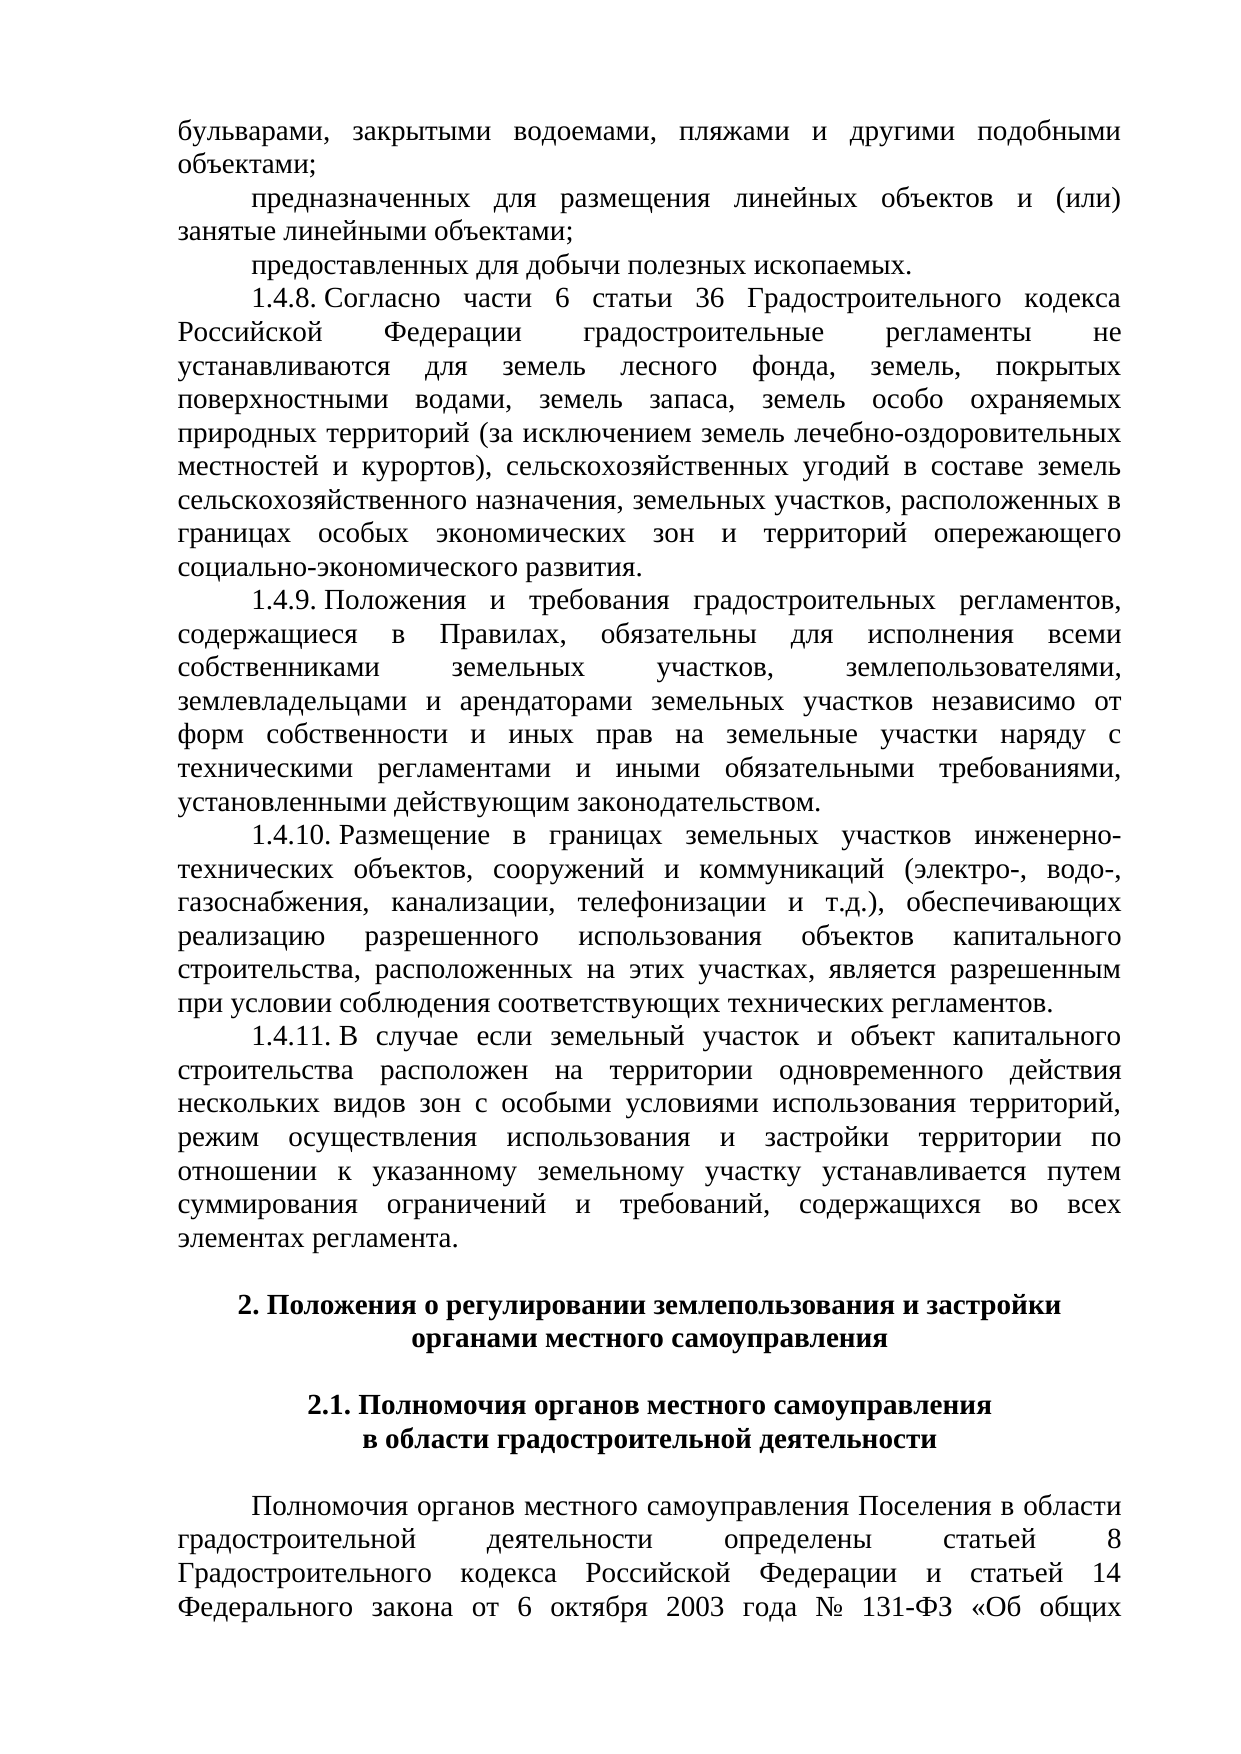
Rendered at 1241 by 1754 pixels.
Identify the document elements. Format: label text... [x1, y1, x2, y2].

list в области градостроительной деятельности [177, 1421, 1122, 1454]
text 1.4.9. Положения и требования градостроительных регламентов, содержащиеся в Правилах, обязательны для исполнения всеми собственниками земельных участков, землепользователями, землевладельцами и арендаторами земельных участков независимо от форм собственности и иных прав на земельные участки наряду с техническими регламентами и иными обязательными требованиями, установленными действующим законодательством. [177, 582, 1122, 817]
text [177, 113, 1122, 180]
text предоставленных для добычи полезных ископаемых. [177, 247, 1122, 281]
text 1.4.11. В случае если земельный участок и объект капитального строительства расположен на территории одновременного действия нескольких видов зон с особыми условиями использования территорий, режим осуществления использования и застройки территории по отношении к указанному земельному участку устанавливается путем суммирования ограничений и требований, содержащихся во всех элементах регламента. [177, 1018, 1122, 1253]
text 1.4.10. Размещение в границах земельных участков инженерно-технических объектов, сооружений и коммуникаций (электро-, водо-, газоснабжения, канализации, телефонизации и т.д.), обеспечивающих реализацию разрешенного использования объектов капитального строительства, расположенных на этих участках, является разрешенным при условии соблюдения соответствующих технических регламентов. [177, 817, 1122, 1018]
subtitle 2. Положения о регулировании землепользования и застройки органами местного самоуправления [177, 1287, 1122, 1354]
text 1.4.8. Согласно части 6 статьи 36 Градостроительного кодекса Российской Федерации градостроительные регламенты не устанавливаются для земель лесного фонда, земель, покрытых поверхностными водами, земель запаса, земель особо охраняемых природных территорий (за исключением земель лечебно-оздоровительных местностей и курортов), сельскохозяйственных угодий в составе земель сельскохозяйственного назначения, земельных участков, расположенных в границах особых экономических зон и территорий опережающего социально-экономического развития. [177, 281, 1122, 582]
text предназначенных для размещения линейных объектов и (или) занятые линейными объектами; [177, 180, 1122, 247]
list 2.1. Полномочия органов местного самоуправления [177, 1387, 1122, 1421]
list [177, 1488, 1122, 1622]
